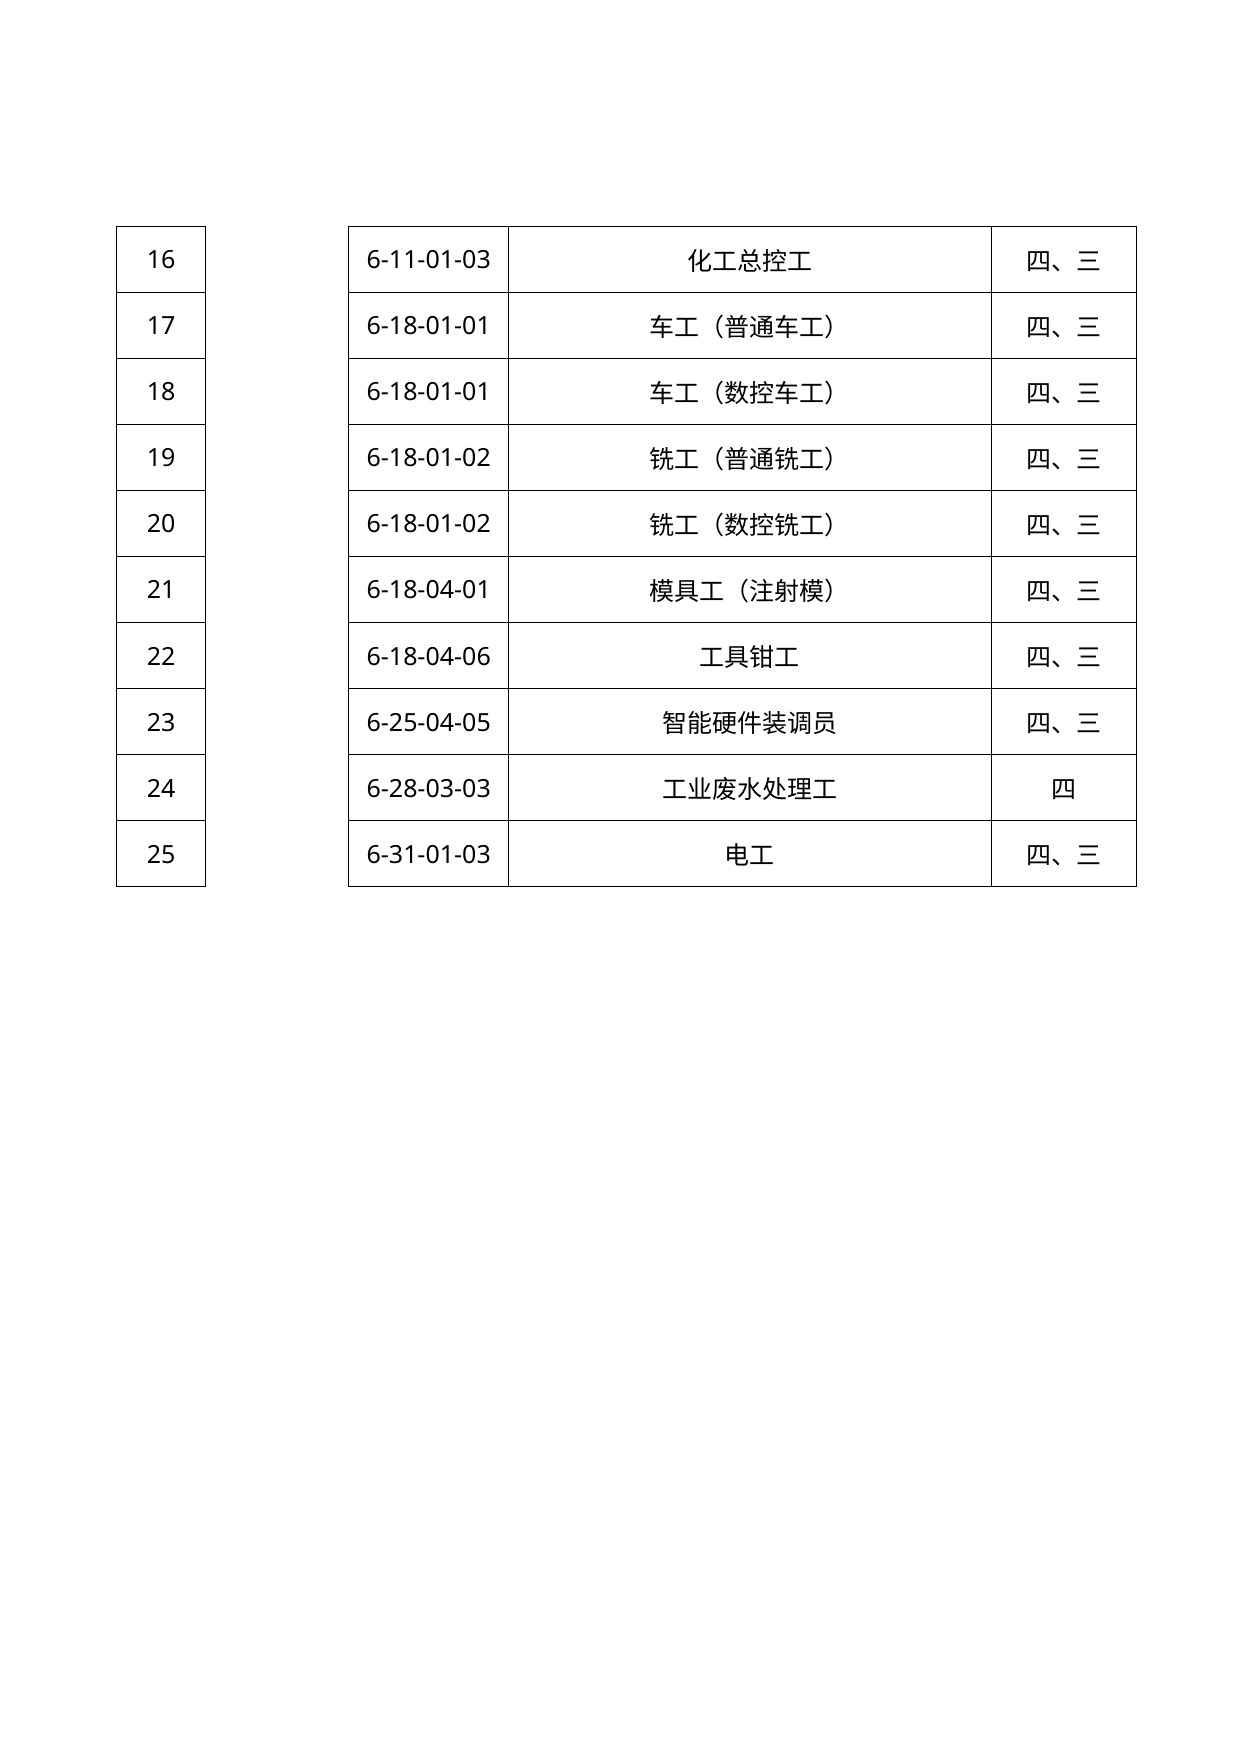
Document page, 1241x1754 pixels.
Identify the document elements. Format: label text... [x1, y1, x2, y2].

table_cell 四、三 [992, 821, 1136, 886]
table_cell 铣工（普通铣工） [509, 425, 991, 490]
table_cell 四、三 [992, 557, 1136, 622]
table_cell 6-18-01-02 [349, 425, 508, 490]
table_cell 6-18-01-02 [349, 491, 508, 556]
table_cell 四、三 [992, 227, 1136, 292]
table_cell 电工 [509, 821, 991, 886]
table_cell 6-18-01-01 [349, 359, 508, 424]
table_cell 车工（普通车工） [509, 293, 991, 358]
table_cell 化工总控工 [509, 227, 991, 292]
table_cell 四、三 [992, 689, 1136, 754]
table_cell 6-18-04-06 [349, 623, 508, 688]
table_cell 6-18-01-01 [349, 293, 508, 358]
table_cell 工业废水处理工 [509, 755, 991, 820]
table_cell 模具工（注射模） [509, 557, 991, 622]
table_cell 四 [992, 755, 1136, 820]
table_cell 6-28-03-03 [349, 755, 508, 820]
table_cell 四、三 [992, 491, 1136, 556]
table_cell 24 [117, 755, 205, 820]
table_cell 6-11-01-03 [349, 227, 508, 292]
table_cell 17 [117, 293, 205, 358]
table_cell 智能硬件装调员 [509, 689, 991, 754]
table_cell 车工（数控车工） [509, 359, 991, 424]
table_cell 四、三 [992, 293, 1136, 358]
table_cell 6-31-01-03 [349, 821, 508, 886]
table_cell 23 [117, 689, 205, 754]
table_cell 四、三 [992, 425, 1136, 490]
table_cell 工具钳工 [509, 623, 991, 688]
table_cell 16 [117, 227, 205, 292]
table_cell 20 [117, 491, 205, 556]
table_cell 25 [117, 821, 205, 886]
table_cell 18 [117, 359, 205, 424]
table_cell 19 [117, 425, 205, 490]
table_cell 6-18-04-01 [349, 557, 508, 622]
table_cell 22 [117, 623, 205, 688]
table_cell 铣工（数控铣工） [509, 491, 991, 556]
table_cell 四、三 [992, 359, 1136, 424]
table_cell 21 [117, 557, 205, 622]
table_cell 四、三 [992, 623, 1136, 688]
table_cell 6-25-04-05 [349, 689, 508, 754]
